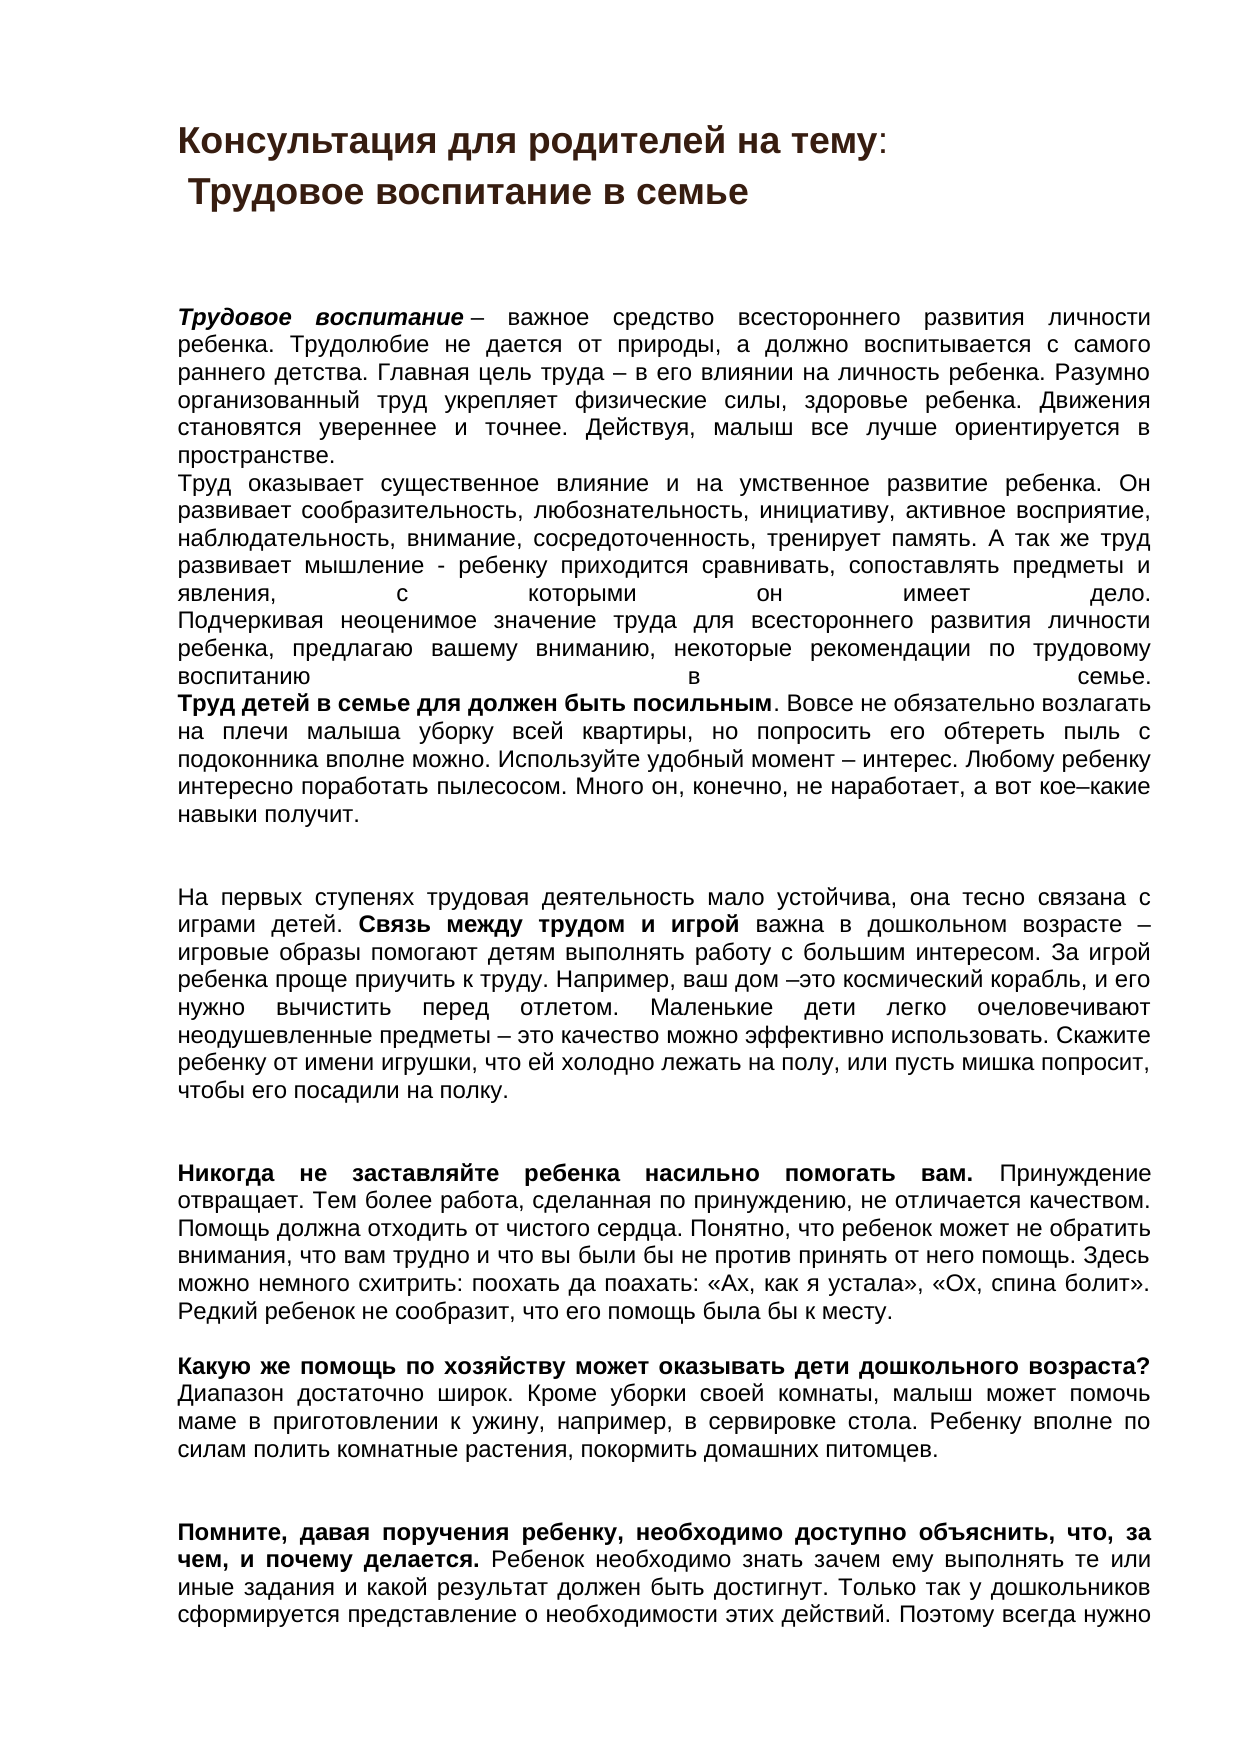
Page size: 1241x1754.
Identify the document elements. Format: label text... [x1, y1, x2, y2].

text На первых ступенях трудовая деятельность мало устойчива, она тесно связана с играми детей. Связь между трудом и игрой важна в дошкольном возрасте – игровые образы помогают детям выполнять работу с большим интересом. За игрой ребенка проще приучить к труду. Например, ваш дом –это космический корабль, и его нужно вычистить перед отлетом. Маленькие дети легко очеловечивают неодушевленные предметы – это качество можно эффективно использовать. Скажите ребенку от имени игрушки, что ей холодно лежать на полу, или пусть мишка попросит, чтобы его посадили на полку. [177, 855, 1152, 1103]
text Консультация для родителей на тему: [177, 118, 1152, 161]
text Какую же помощь по хозяйству может оказывать дети дошкольного возраста? Диапазон достаточно широк. Кроме уборки своей комнаты, малыш может помочь маме в приготовлении к ужину, например, в сервировке стола. Ребенку вполне по силам полить комнатные растения, покормить домашних питомцев. [177, 1324, 1152, 1462]
text Трудовое воспитание – важное средство всестороннего развития личности ребенка. Трудолюбие не дается от природы, а должно воспитывается с самого раннего детства. Главная цель труда – в его влиянии на личность ребенка. Разумно организованный труд укрепляет физические силы, здоровье ребенка. Движения становятся увереннее и точнее. Действуя, малыш все лучше ориентируется в пространстве. Труд оказывает существенное влияние и на умственное развитие ребенка. Он развивает сообразительность, любознательность, инициативу, активное восприятие, наблюдательность, внимание, сосредоточенность, тренирует память. А так же труд развивает мышление - ребенку приходится сравнивать, сопоставлять предметы и явления, с которыми он имеет дело. Подчеркивая неоценимое значение труда для всестороннего развития личности ребенка, предлагаю вашему вниманию, некоторые рекомендации по трудовому воспитанию в семье. Труд детей в семье для должен быть посильным. Вовсе не обязательно возлагать на плечи малыша уборку всей квартиры, но попросить его обтереть пыль с подоконника вполне можно. Используйте удобный момент – интерес. Любому ребенку интересно поработать пылесосом. Много он, конечно, не наработает, а вот кое–какие навыки получит. [177, 248, 1152, 827]
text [177, 1490, 1152, 1628]
text Никогда не заставляйте ребенка насильно помогать вам. Принуждение отвращает. Тем более работа, сделанная по принуждению, не отличается качеством. Помощь должна отходить от чистого сердца. Понятно, что ребенок может не обратить внимания, что вам трудно и что вы были бы не против принять от него помощь. Здесь можно немного схитрить: поохать да поахать: «Ах, как я устала», «Ох, спина болит». Редкий ребенок не сообразит, что его помощь была бы к месту. [177, 1131, 1152, 1324]
text Трудовое воспитание в семье [177, 169, 1152, 212]
